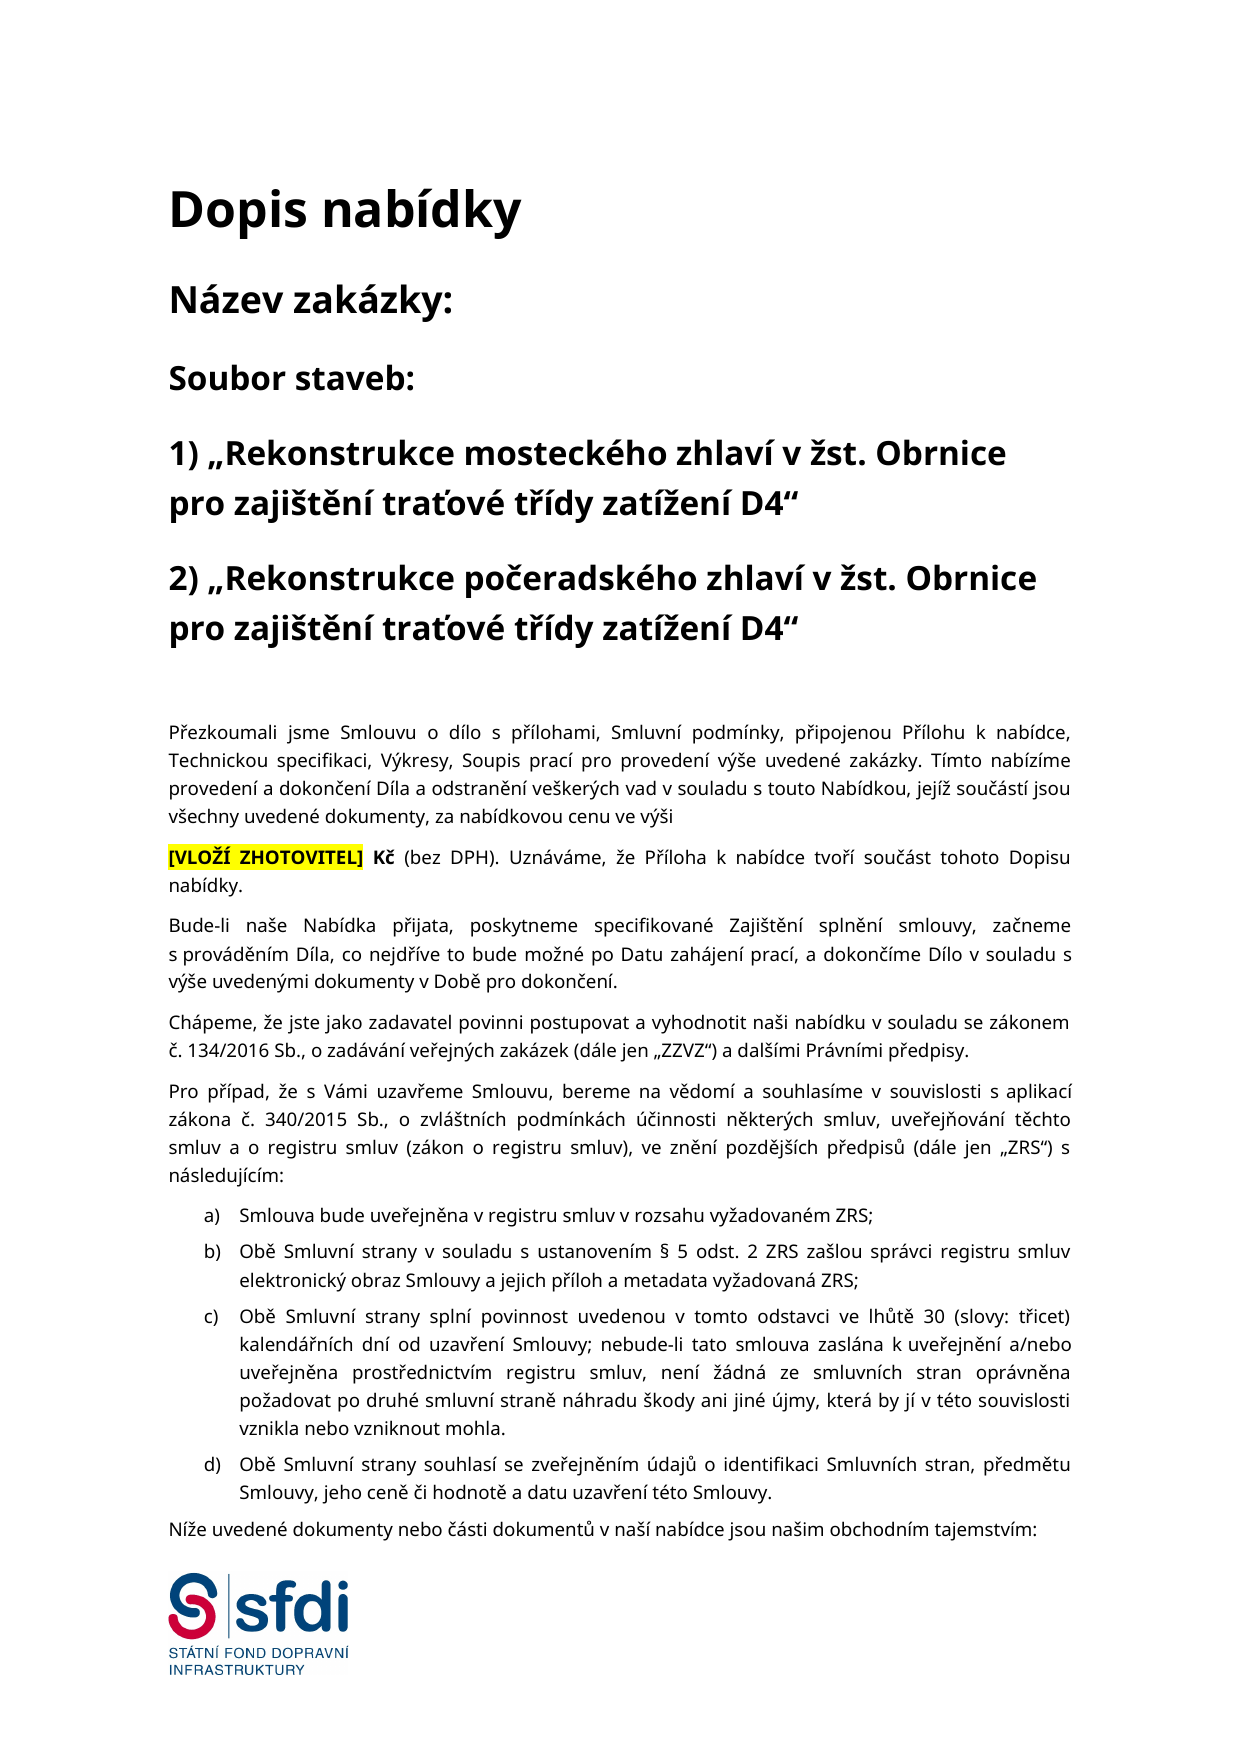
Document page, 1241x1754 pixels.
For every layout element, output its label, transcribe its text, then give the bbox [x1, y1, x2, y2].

text Smlouva bude uveřejněna v registru smluv v rozsahu vyžadovaném ZRS; [204, 1202, 1072, 1228]
picture [168, 1571, 349, 1675]
text Níže uvedené dokumenty nebo části dokumentů v naší nabídce jsou našim obchodním tajemstvím: [168, 1516, 1072, 1542]
text Bude-li naše Nabídka přijata, poskytneme specifikované Zajištění splnění smlouvy, začneme s prováděním Díla, co nejdříve to bude možné po Datu zahájení prací, a dokončíme Dílo v souladu s výše uvedenými dokumenty v Době pro dokončení. [168, 913, 1072, 994]
text 1) „Rekonstrukce mosteckého zhlaví v žst. Obrnice pro zajištění traťové třídy zatížení D4“ [168, 429, 1072, 525]
text Obě Smluvní strany splní povinnost uvedenou v tomto odstavci ve lhůtě 30 (slovy: třicet) kalendářních dní od uzavření Smlouvy; nebude-li tato smlouva zaslána k uveřejnění a/nebo uveřejněna prostřednictvím registru smluv, není žádná ze smluvních stran oprávněna požadovat po druhé smluvní straně náhradu škody ani jiné újmy, která by jí v této souvislosti vznikla nebo vzniknout mohla. [204, 1303, 1072, 1441]
text Přezkoumali jsme Smlouvu o dílo s přílohami, Smluvní podmínky, připojenou Přílohu k nabídce, Technickou specifikaci, Výkresy, Soupis prací pro provedení výše uvedené zakázky. Tímto nabízíme provedení a dokončení Díla a odstranění veškerých vad v souladu s touto Nabídkou, jejíž součástí jsou všechny uvedené dokumenty, za nabídkovou cenu ve výši [168, 720, 1072, 829]
text Dopis nabídky [168, 174, 1072, 242]
text Název zakázky: [168, 273, 1072, 324]
text Obě Smluvní strany v souladu s ustanovením § 5 odst. 2 ZRS zašlou správci registru smluv elektronický obraz Smlouvy a jejich příloh a metadata vyžadovaná ZRS; [204, 1239, 1072, 1292]
text Soubor staveb: [168, 355, 1072, 400]
text 2) „Rekonstrukce počeradského zhlaví v žst. Obrnice pro zajištění traťové třídy zatížení D4“ [168, 554, 1072, 650]
text [VLOŽÍ ZHOTOVITEL] Kč (bez DPH). Uznáváme, že Příloha k nabídce tvoří součást tohoto Dopisu nabídky. [168, 844, 1072, 898]
text Chápeme, že jste jako zadavatel povinni postupovat a vyhodnotit naši nabídku v souladu se zákonem č. 134/2016 Sb., o zadávání veřejných zakázek (dále jen „ZZVZ“) a dalšími Právními předpisy. [168, 1009, 1072, 1063]
text Obě Smluvní strany souhlasí se zveřejněním údajů o identifikaci Smluvních stran, předmětu Smlouvy, jeho ceně či hodnotě a datu uzavření této Smlouvy. [204, 1452, 1072, 1505]
text Pro případ, že s Vámi uzavřeme Smlouvu, bereme na vědomí a souhlasíme v souvislosti s aplikací zákona č. 340/2015 Sb., o zvláštních podmínkách účinnosti některých smluv, uveřejňování těchto smluv a o registru smluv (zákon o registru smluv), ve znění pozdějších předpisů (dále jen „ZRS“) s následujícím: [168, 1078, 1072, 1187]
